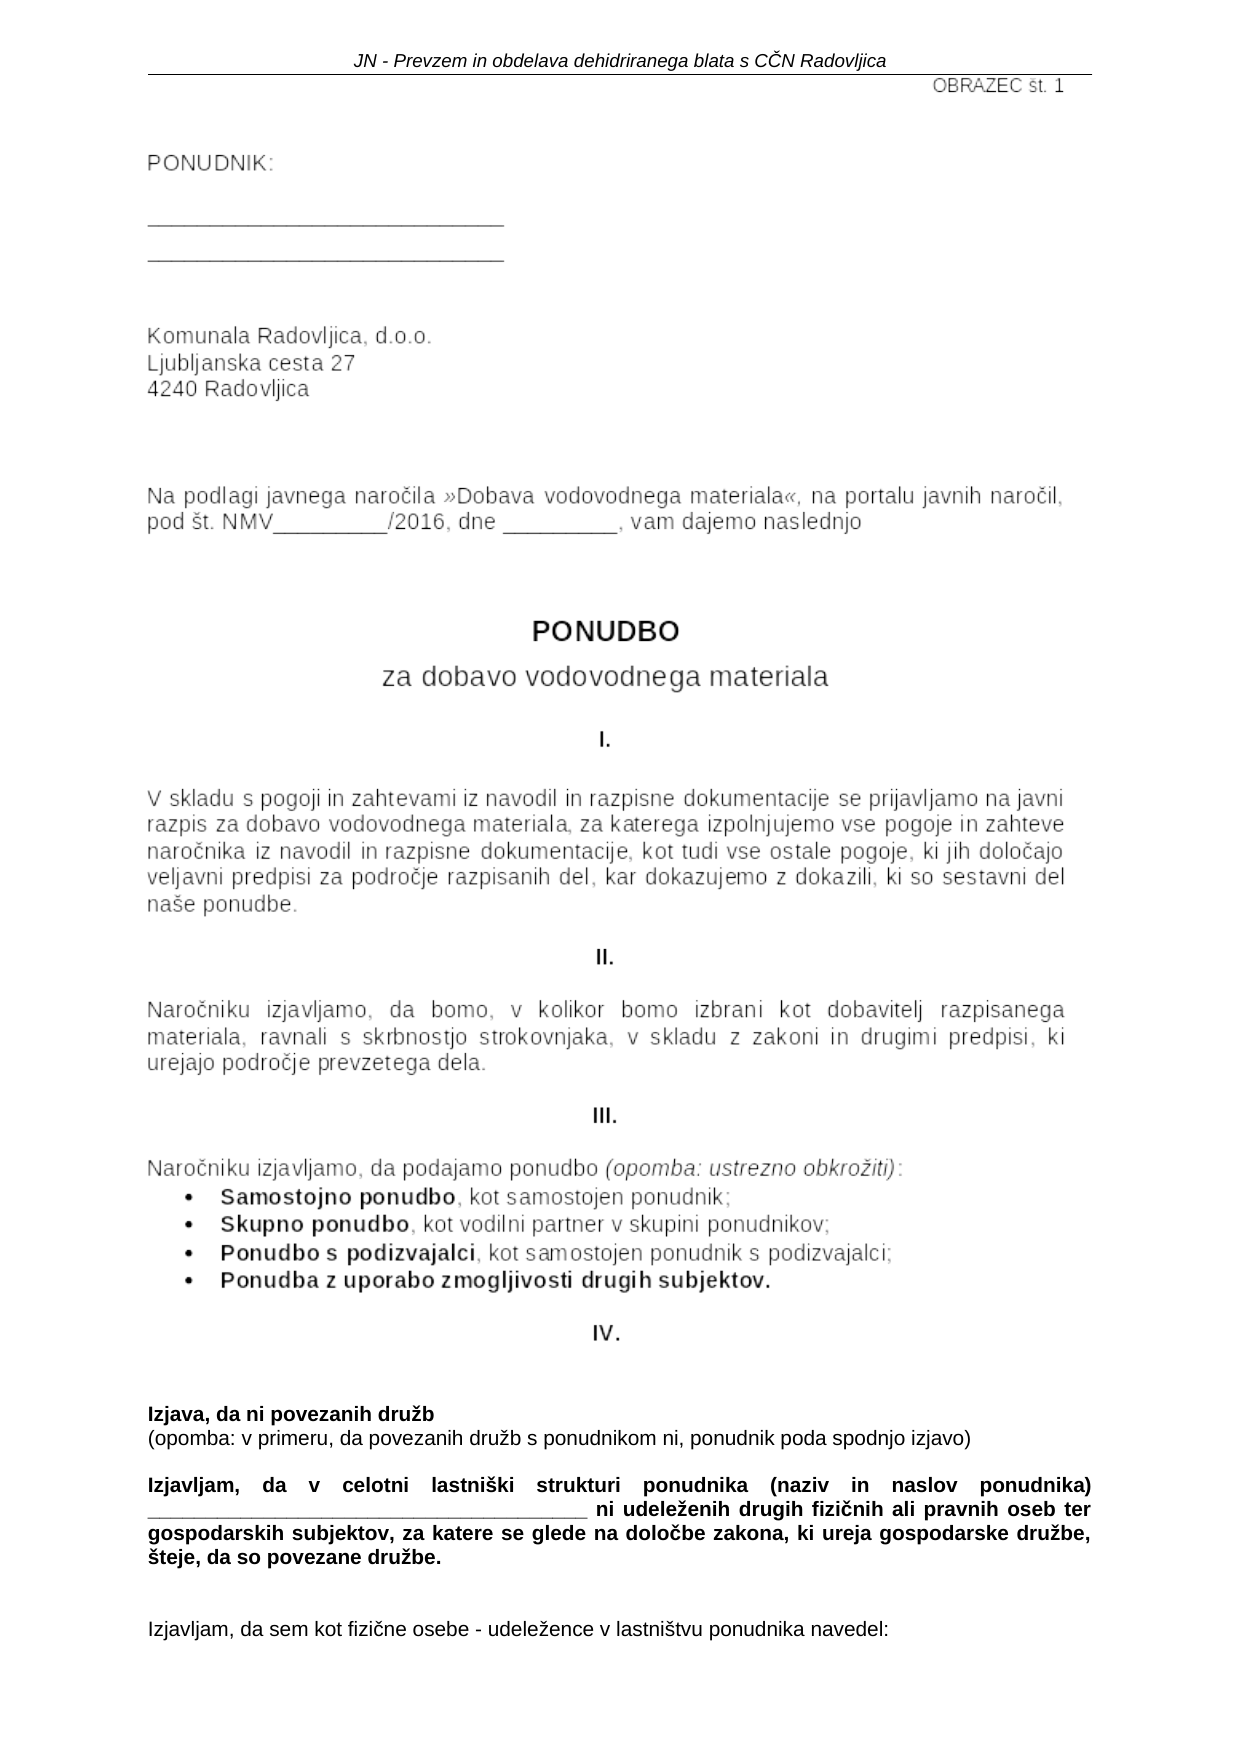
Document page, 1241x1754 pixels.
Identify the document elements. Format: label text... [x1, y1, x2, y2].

text Izjavljam, da sem kot fizične osebe - udeležence v lastništvu ponudnika navedel: [148, 1617, 1092, 1641]
text (opomba: v primeru, da povezanih družb s ponudnikom ni, ponudnik poda spodnjo izjavo) [148, 1425, 1092, 1449]
text Izjavljam, da v celotni lastniški strukturi ponudnika (naziv in naslov ponudnika) ______________________________________ ni udeleženih drugih fizičnih ali pravnih oseb ter gospodarskih subjektov, za katere se glede na določbe zakona, ki ureja gospodarske družbe, šteje, da so povezane družbe. [148, 1473, 1092, 1569]
text Izjava, da ni povezanih družb [148, 1401, 1092, 1425]
